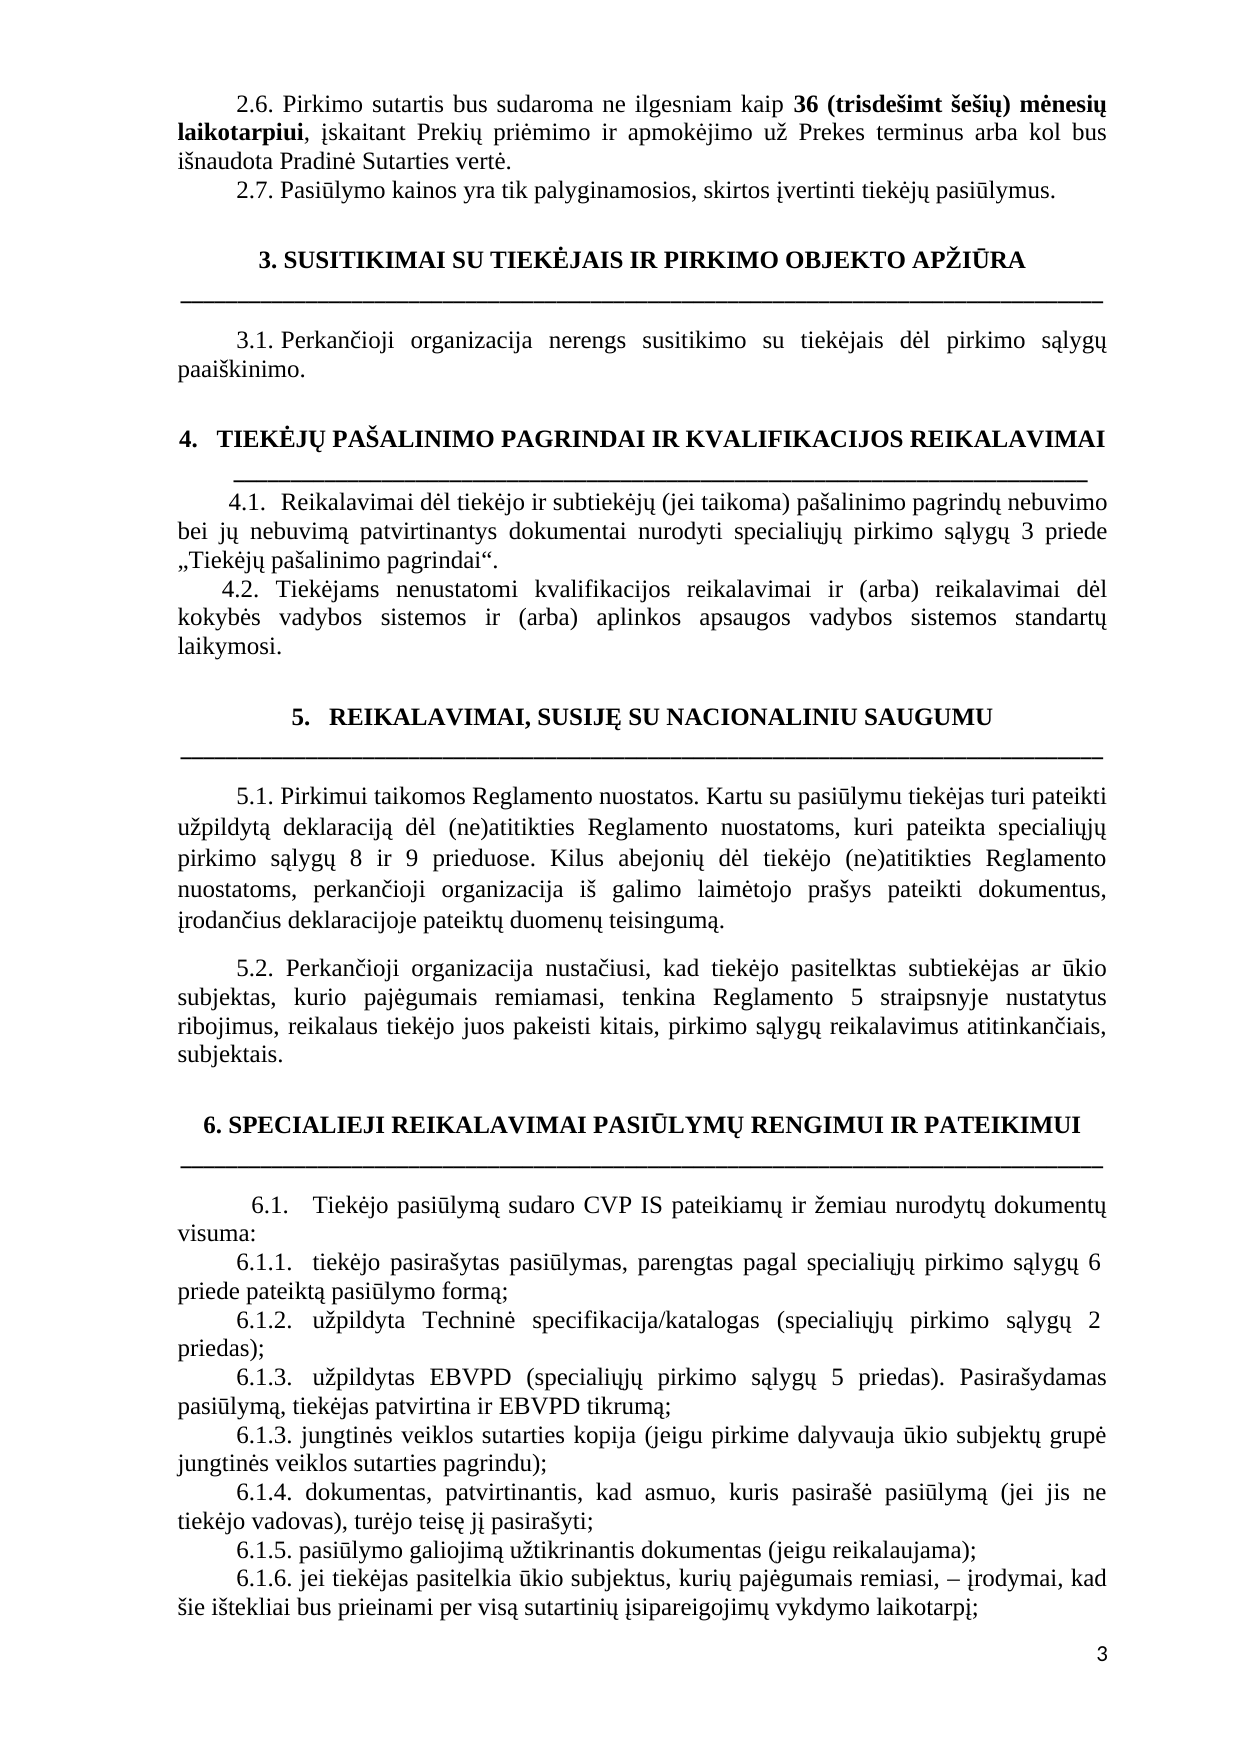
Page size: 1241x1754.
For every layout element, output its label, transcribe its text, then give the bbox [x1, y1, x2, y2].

text 6.1.5. pasiūlymo galiojimą užtikrinantis dokumentas (jeigu reikalaujama); [177, 1535, 1107, 1563]
text 6.1.6. jei tiekėjas pasitelkia ūkio subjektus, kurių pajėgumais remiasi, – įrodymai, kad šie ištekliai bus prieinami per visą sutartinių įsipareigojimų vykdymo laikotarpį; [177, 1563, 1107, 1621]
text _________________________________________________________________________________ [177, 278, 1107, 306]
text _________________________________________________________________________________ [177, 734, 1107, 762]
list užpildyta Techninė specifikacija/katalogas (specialiųjų pirkimo sąlygų 2 priedas); [177, 1305, 1102, 1362]
text 2.6. Pirkimo sutartis bus sudaroma ne ilgesniam kaip 36 (trisdešimt šešių) mėnesių laikotarpiui, įskaitant Prekių priėmimo ir apmokėjimo už Prekes terminus arba kol bus išnaudota Pradinė Sutarties vertė. [177, 89, 1107, 175]
list Reikalavimai dėl tiekėjo ir subtiekėjų (jei taikoma) pašalinimo pagrindų nebuvimo bei jų nebuvimą patvirtinantys dokumentai nurodyti specialiųjų pirkimo sąlygų 3 priede „Tiekėjų pašalinimo pagrindai“. [177, 487, 1107, 574]
subtitle 6. SPECIALIEJI REIKALAVIMAI PASIŪLYMŲ RENGIMUI IR PATEIKIMUI [177, 1110, 1107, 1139]
subtitle TIEKĖJŲ PAŠALINIMO PAGRINDAI IR KVALIFIKACIJOS REIKALAVIMAI [177, 424, 1107, 453]
list užpildytas EBVPD (specialiųjų pirkimo sąlygų 5 priedas). Pasirašydamas pasiūlymą, tiekėjas patvirtina ir EBVPD tikrumą; [177, 1362, 1107, 1420]
list Perkančioji organizacija nerengs susitikimo su tiekėjais dėl pirkimo sąlygų paaiškinimo. [177, 325, 1107, 383]
text 2.7. Pasiūlymo kainos yra tik palyginamosios, skirtos įvertinti tiekėjų pasiūlymus. [177, 175, 1107, 204]
subtitle 3. SUSITIKIMAI SU TIEKĖJAIS IR PIRKIMO OBJEKTO APŽIŪRA [177, 245, 1107, 274]
list tiekėjo pasirašytas pasiūlymas, parengtas pagal specialiųjų pirkimo sąlygų 6 priede pateiktą pasiūlymo formą; [177, 1247, 1102, 1305]
text 6.1.4. dokumentas, patvirtinantis, kad asmuo, kuris pasirašė pasiūlymą (jei jis ne tiekėjo vadovas), turėjo teisę jį pasirašyti; [177, 1477, 1107, 1535]
text 5.2. Perkančioji organizacija nustačiusi, kad tiekėjo pasitelktas subtiekėjas ar ūkio subjektas, kurio pajėgumais remiamasi, tenkina Reglamento 5 straipsnyje nustatytus ribojimus, reikalaus tiekėjo juos pakeisti kitais, pirkimo sąlygų reikalavimus atitinkančiais, subjektais. [177, 953, 1107, 1068]
list Tiekėjo pasiūlymą sudaro CVP IS pateikiamų ir žemiau nurodytų dokumentų visuma: [177, 1190, 1107, 1247]
text 5.1. Pirkimui taikomos Reglamento nuostatos. Kartu su pasiūlymu tiekėjas turi pateikti užpildytą deklaraciją dėl (ne)atitikties Reglamento nuostatoms, kuri pateikta specialiųjų pirkimo sąlygų 8 ir 9 prieduose. Kilus abejonių dėl tiekėjo (ne)atitikties Reglamento nuostatoms, perkančioji organizacija iš galimo laimėtojo prašys pateikti dokumentus, įrodančius deklaracijoje pateiktų duomenų teisingumą. [177, 781, 1107, 934]
subtitle REIKALAVIMAI, SUSIJĘ SU NACIONALINIU SAUGUMU [177, 702, 1107, 730]
list ___________________________________________________________________________ [215, 457, 1107, 485]
list 4.2. Tiekėjams nenustatomi kvalifikacijos reikalavimai ir (arba) reikalavimai dėl kokybės vadybos sistemos ir (arba) aplinkos apsaugos vadybos sistemos standartų laikymosi. [177, 574, 1107, 660]
text _________________________________________________________________________________ [177, 1143, 1107, 1171]
text 6.1.3. jungtinės veiklos sutarties kopija (jeigu pirkime dalyvauja ūkio subjektų grupė jungtinės veiklos sutarties pagrindu); [177, 1420, 1107, 1477]
